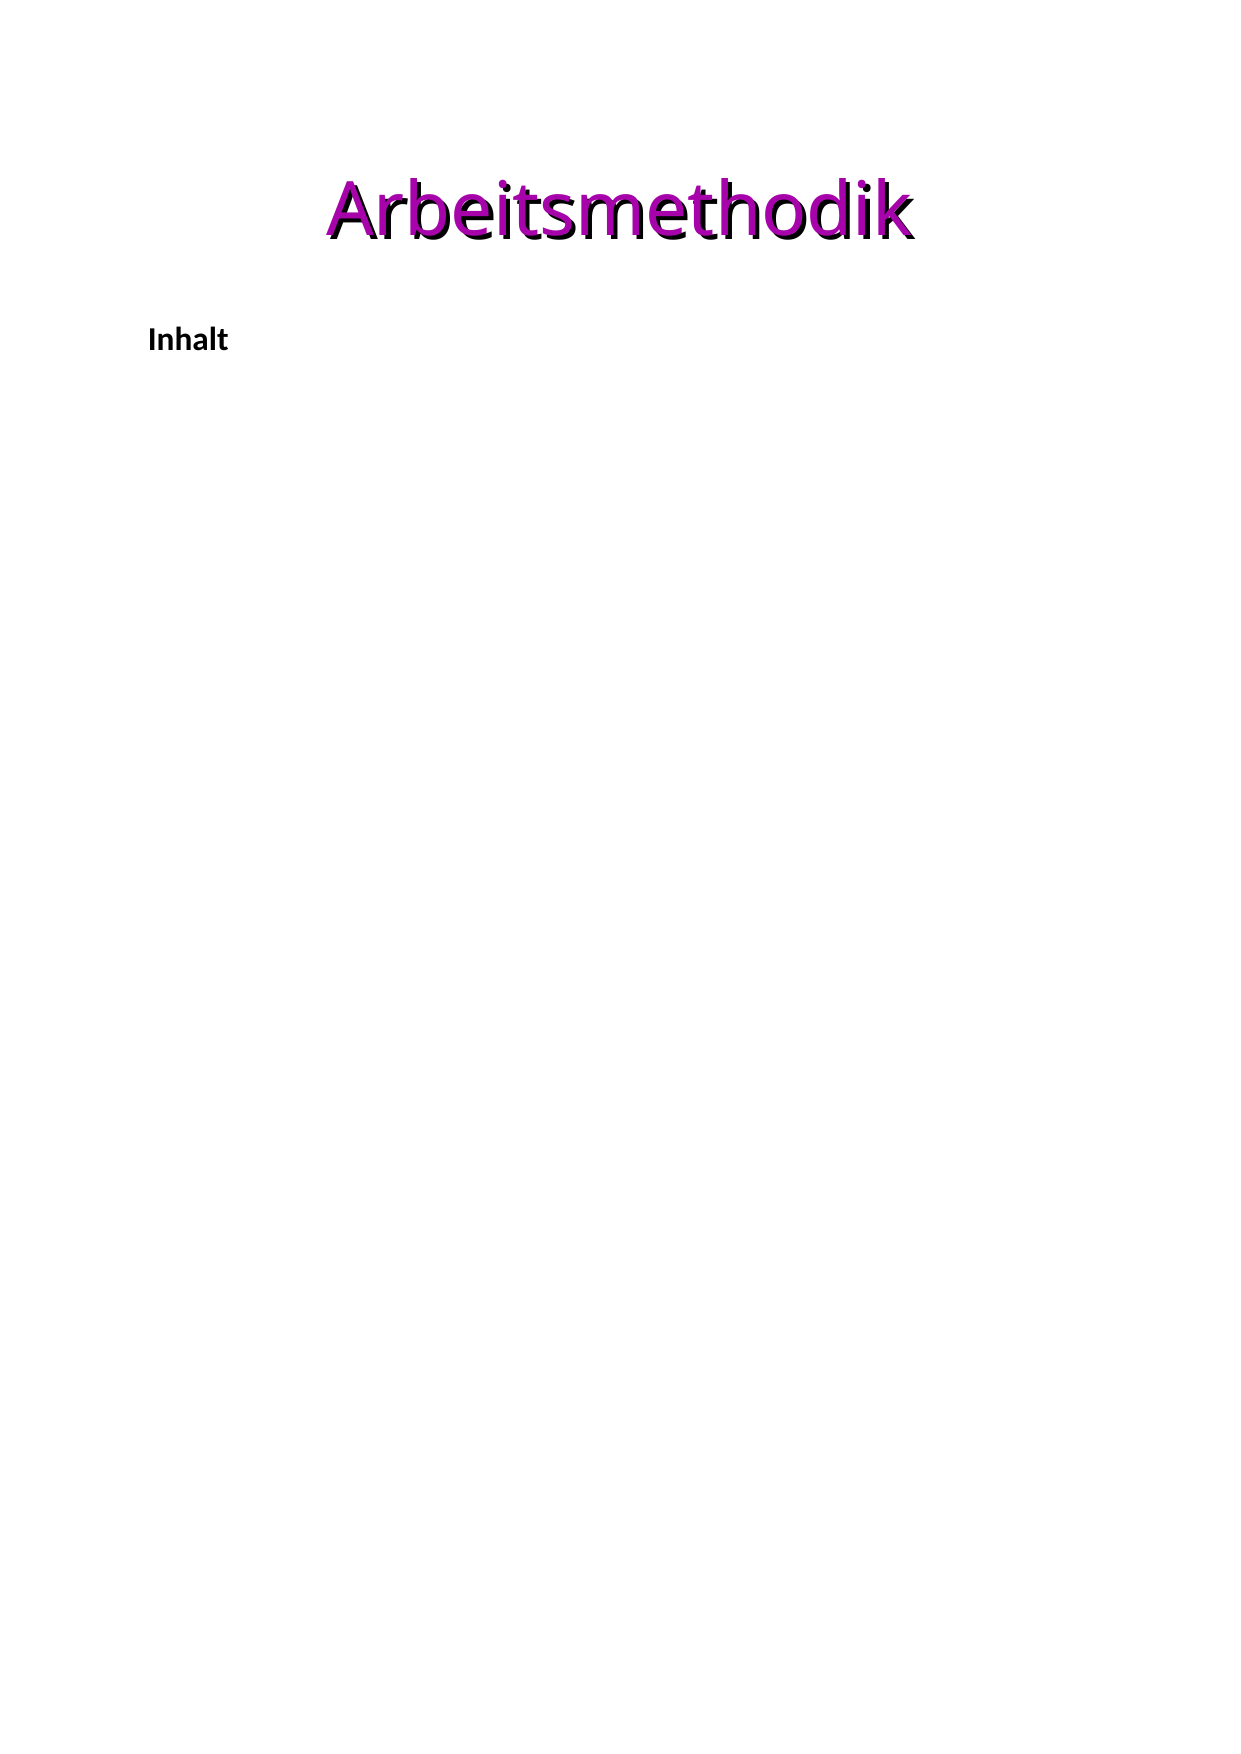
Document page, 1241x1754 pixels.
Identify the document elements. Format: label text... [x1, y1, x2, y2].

text Inhalt [148, 318, 1093, 359]
